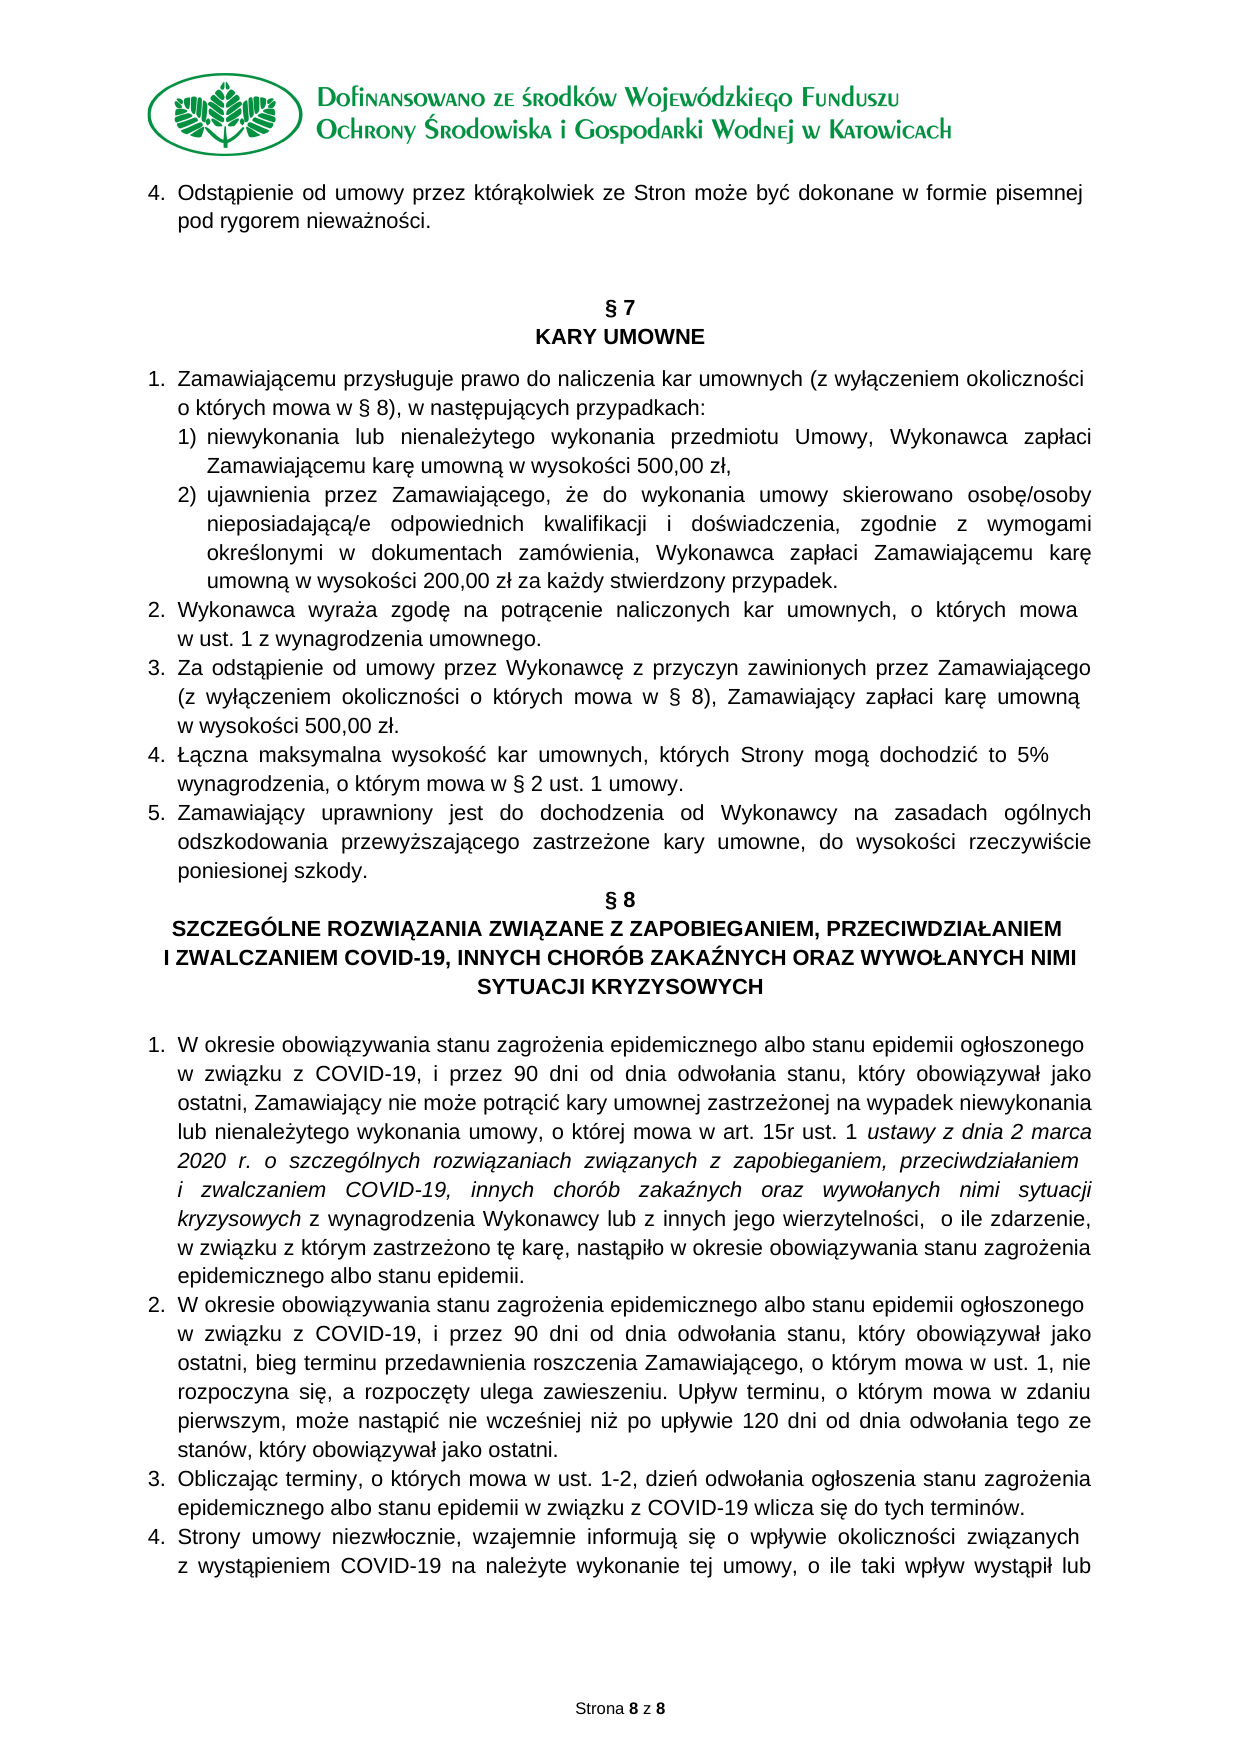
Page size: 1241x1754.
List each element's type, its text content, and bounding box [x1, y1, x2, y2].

picture [147, 73, 951, 156]
list W okresie obowiązywania stanu zagrożenia epidemicznego albo stanu epidemii ogłoszonego w związku z COVID-19, i przez 90 dni od dnia odwołania stanu, który obowiązywał jako ostatni, bieg terminu przedawnienia roszczenia Zamawiającego, o którym mowa w ust. 1, nie rozpoczyna się, a rozpoczęty ulega zawieszeniu. Upływ terminu, o którym mowa w zdaniu pierwszym, może nastąpić nie wcześniej niż po upływie 120 dni od dnia odwołania tego ze stanów, który obowiązywał jako ostatni. [148, 1292, 1093, 1462]
list Odstąpienie od umowy przez którąkolwiek ze Stron może być dokonane w formie pisemnej pod rygorem nieważności. [148, 179, 1093, 234]
list Obliczając terminy, o których mowa w ust. 1-2, dzień odwołania ogłoszenia stanu zagrożenia epidemicznego albo stanu epidemii w związku z COVID-19 wlicza się do tych terminów. [148, 1466, 1093, 1520]
text § 7 [148, 295, 1093, 321]
list W okresie obowiązywania stanu zagrożenia epidemicznego albo stanu epidemii ogłoszonego w związku z COVID-19, i przez 90 dni od dnia odwołania stanu, który obowiązywał jako ostatni, Zamawiający nie może potrącić kary umownej zastrzeżonej na wypadek niewykonania lub nienależytego wykonania umowy, o której mowa w art. 15r ust. 1 ustawy z dnia 2 marca 2020 r. o szczególnych rozwiązaniach związanych z zapobieganiem, przeciwdziałaniem i zwalczaniem COVID-19, innych chorób zakaźnych oraz wywołanych nimi sytuacji kryzysowych z wynagrodzenia Wykonawcy lub z innych jego wierzytelności, o ile zdarzenie, w związku z którym zastrzeżono tę karę, nastąpiło w okresie obowiązywania stanu zagrożenia epidemicznego albo stanu epidemii. [148, 1032, 1093, 1288]
list Zamawiającemu przysługuje prawo do naliczenia kar umownych (z wyłączeniem okoliczności o których mowa w § 8), w następujących przypadkach: [148, 366, 1093, 420]
text § 8 [148, 887, 1093, 912]
list Za odstąpienie od umowy przez Wykonawcę z przyczyn zawinionych przez Zamawiającego (z wyłączeniem okoliczności o których mowa w § 8), Zamawiający zapłaci karę umowną w wysokości 500,00 zł. [148, 655, 1093, 738]
list Wykonawca wyraża zgodę na potrącenie naliczonych kar umownych, o których mowa w ust. 1 z wynagrodzenia umownego. [148, 597, 1093, 651]
list ujawnienia przez Zamawiającego, że do wykonania umowy skierowano osobę/osoby nieposiadającą/e odpowiednich kwalifikacji i doświadczenia, zgodnie z wymogami określonymi w dokumentach zamówienia, Wykonawca zapłaci Zamawiającemu karę umowną w wysokości 200,00 zł za każdy stwierdzony przypadek. [177, 481, 1093, 593]
list Łączna maksymalna wysokość kar umownych, których Strony mogą dochodzić to 5% wynagrodzenia, o którym mowa w § 2 ust. 1 umowy. [148, 742, 1093, 796]
text KARY UMOWNE [148, 324, 1093, 349]
list niewykonania lub nienależytego wykonania przedmiotu Umowy, Wykonawca zapłaci Zamawiającemu karę umowną w wysokości 500,00 zł, [177, 423, 1093, 478]
list Zamawiający uprawniony jest do dochodzenia od Wykonawcy na zasadach ogólnych odszkodowania przewyższającego zastrzeżone kary umowne, do wysokości rzeczywiście poniesionej szkody. [148, 800, 1093, 883]
text SZCZEGÓLNE ROZWIĄZANIA ZWIĄZANE Z ZAPOBIEGANIEM, PRZECIWDZIAŁANIEM I ZWALCZANIEM COVID-19, INNYCH CHORÓB ZAKAŹNYCH ORAZ WYWOŁANYCH NIMI SYTUACJI KRYZYSOWYCH [148, 916, 1093, 999]
